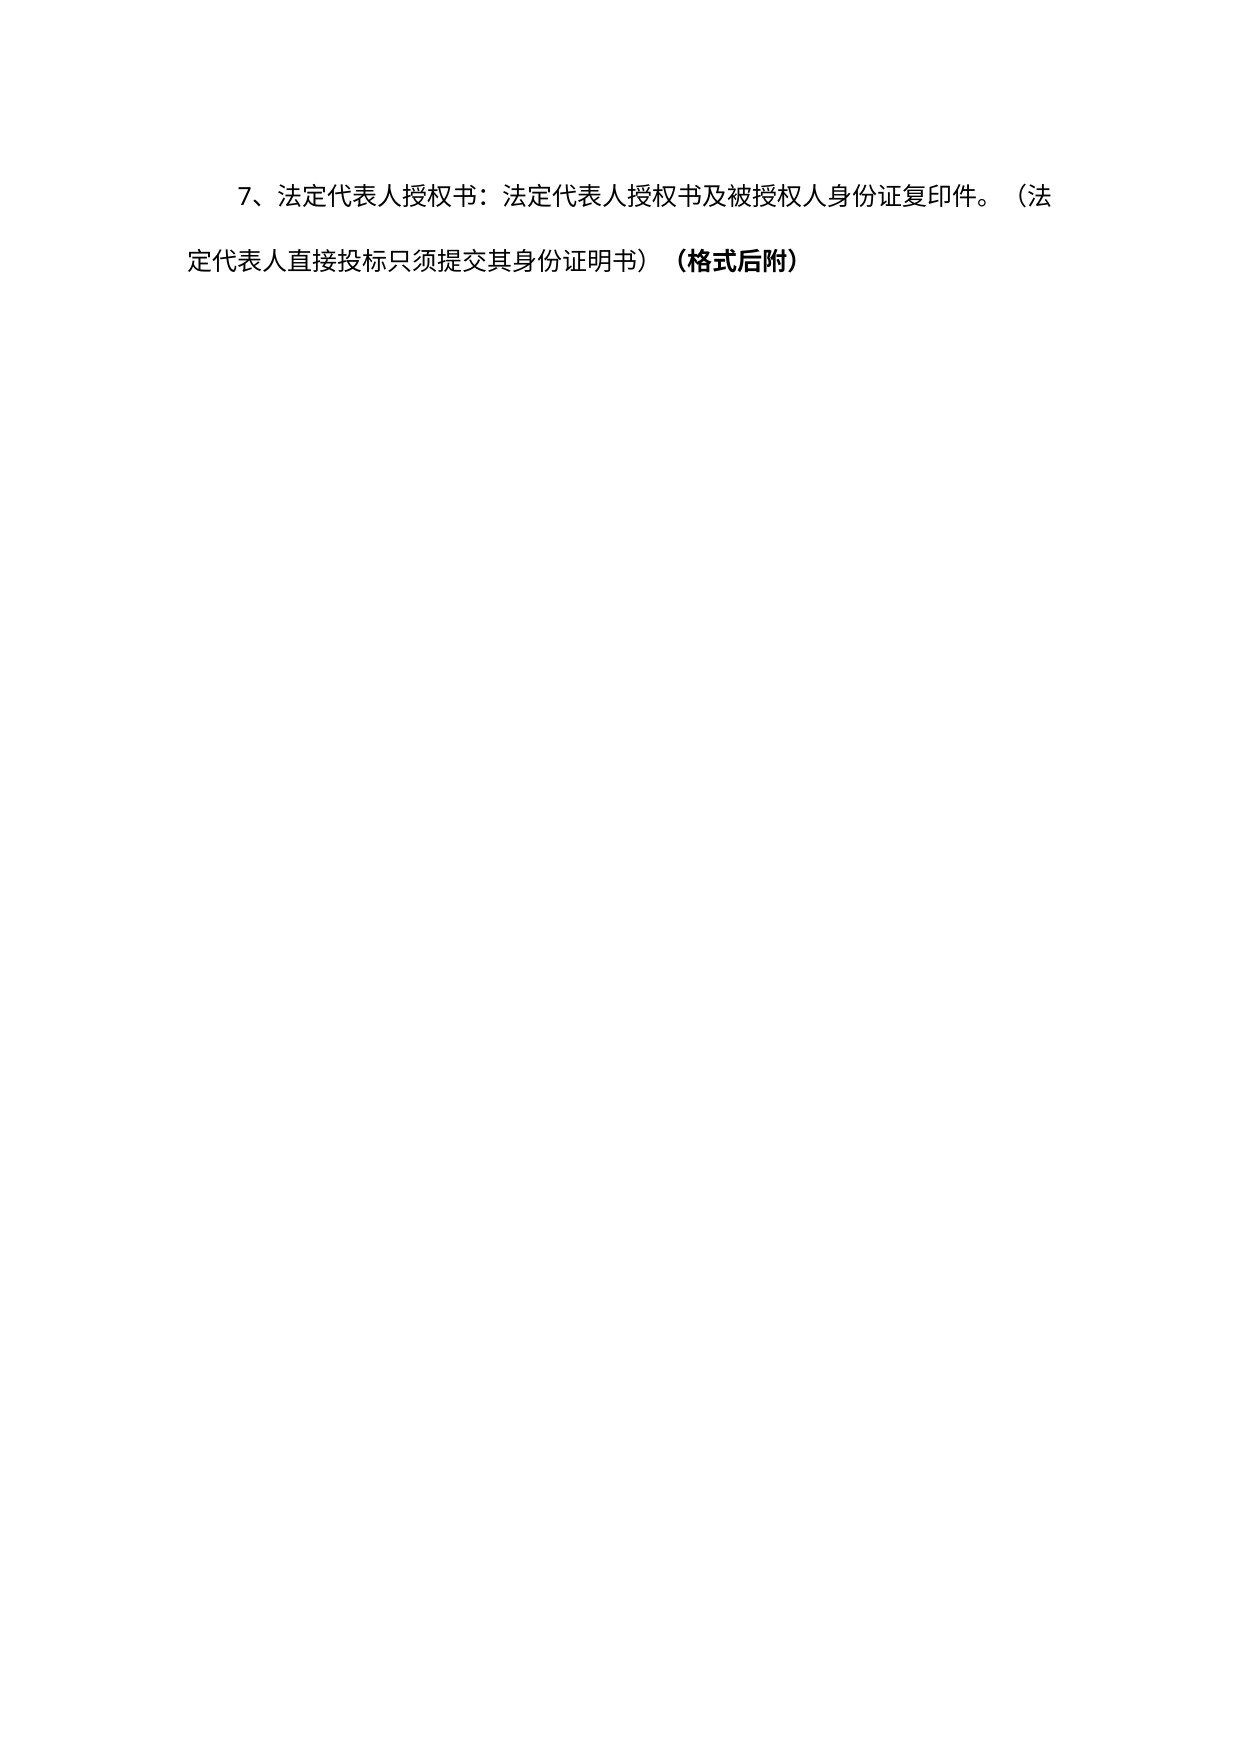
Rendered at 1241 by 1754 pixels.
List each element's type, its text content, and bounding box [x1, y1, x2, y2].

text 7、法定代表人授权书：法定代表人授权书及被授权人身份证复印件。（法定代表人直接投标只须提交其身份证明书）（格式后附） [187, 162, 1053, 292]
